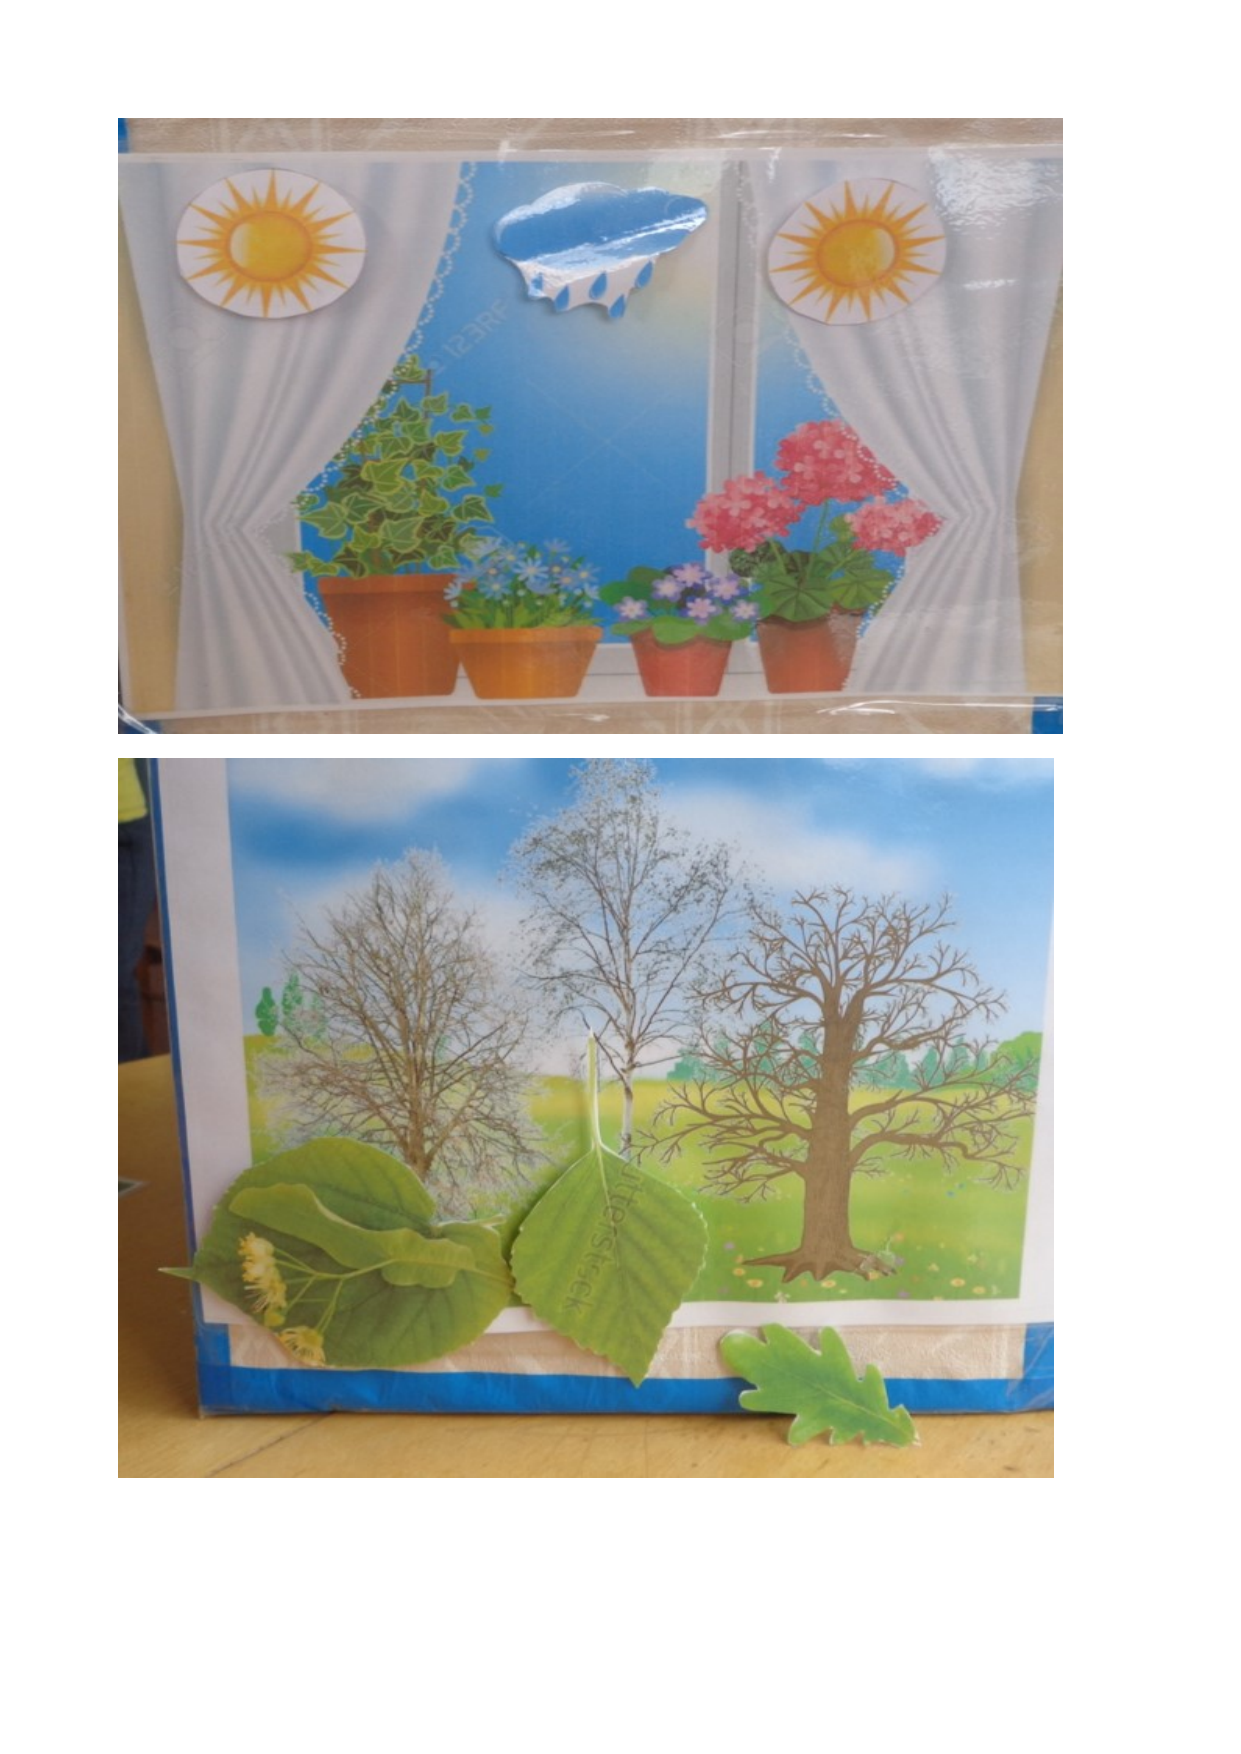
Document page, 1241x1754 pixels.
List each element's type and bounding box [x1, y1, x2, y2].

picture [118, 758, 1054, 1478]
picture [118, 118, 1063, 734]
